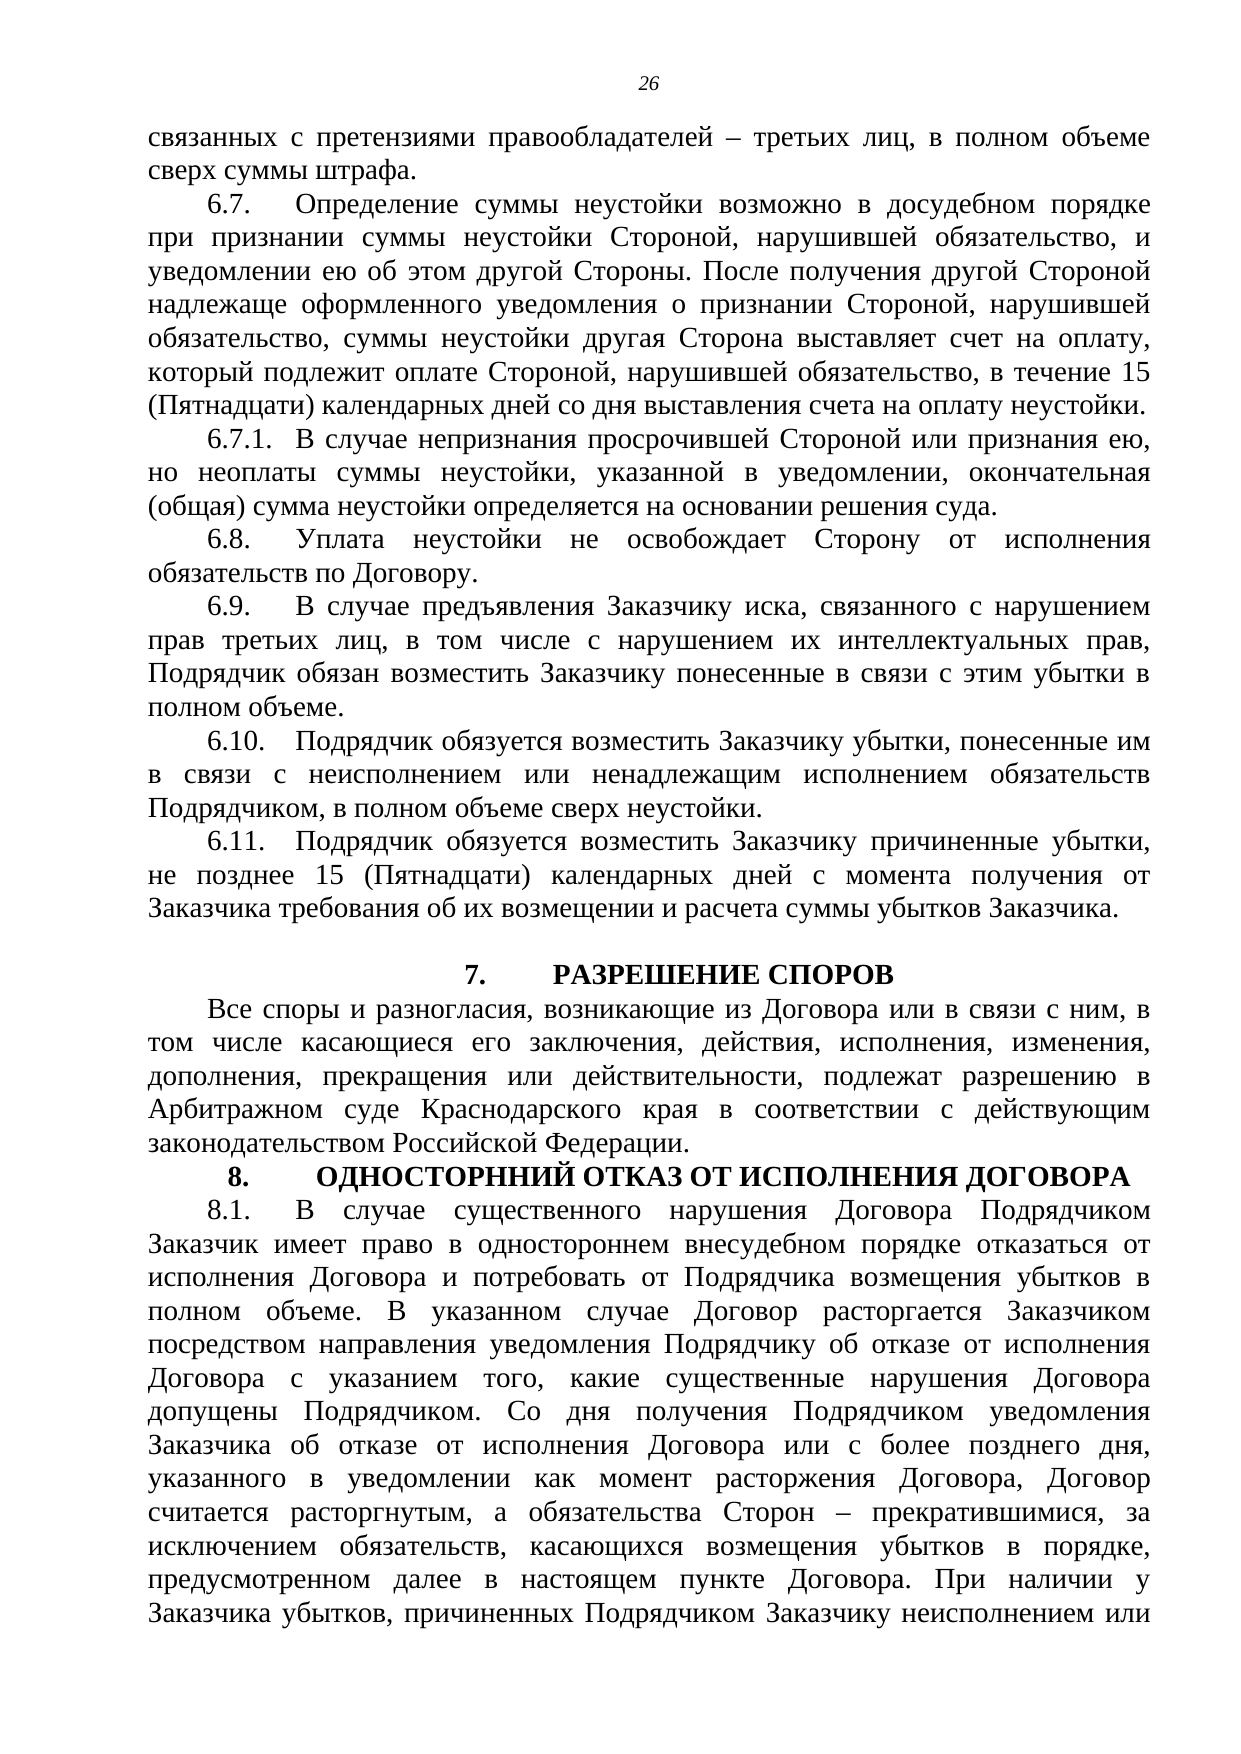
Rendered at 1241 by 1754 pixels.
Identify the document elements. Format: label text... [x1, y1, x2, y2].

text 6.9. В случае предъявления Заказчику иска, связанного с нарушением прав третьих лиц, в том числе с нарушением их интеллектуальных прав, Подрядчик обязан возместить Заказчику понесенные в связи с этим убытки в полном объеме. [148, 588, 1152, 723]
text Все споры и разногласия, возникающие из Договора или в связи с ним, в том числе касающиеся его заключения, действия, исполнения, изменения, дополнения, прекращения или действительности, подлежат разрешению в Арбитражном суде Краснодарского края в соответствии с действующим законодательством Российской Федерации. [148, 991, 1152, 1159]
text 6.8. Уплата неустойки не освобождает Сторону от исполнения обязательств по Договору. [148, 521, 1152, 588]
text 6.7.1. В случае непризнания просрочившей Стороной или признания ею, но неоплаты суммы неустойки, указанной в уведомлении, окончательная (общая) сумма неустойки определяется на основании решения суда. [148, 421, 1152, 521]
text 6.7. Определение суммы неустойки возможно в досудебном порядке при признании суммы неустойки Стороной, нарушившей обязательство, и уведомлении ею об этом другой Стороны. После получения другой Стороной надлежаще оформленного уведомления о признании Стороной, нарушившей обязательство, суммы неустойки другая Сторона выставляет счет на оплату, который подлежит оплате Стороной, нарушившей обязательство, в течение 15 (Пятнадцати) календарных дней со дня выставления счета на оплату неустойки. [148, 186, 1152, 421]
text 7. РАЗРЕШЕНИЕ СПОРОВ [148, 957, 1152, 991]
text 6.11. Подрядчик обязуется возместить Заказчику причиненные убытки, не позднее 15 (Пятнадцати) календарных дней с момента получения от Заказчика требования об их возмещении и расчета суммы убытков Заказчика. [148, 823, 1152, 924]
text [148, 119, 1152, 186]
text 6.10. Подрядчик обязуется возместить Заказчику убытки, понесенные им в связи с неисполнением или ненадлежащим исполнением обязательств Подрядчиком, в полном объеме сверх неустойки. [148, 723, 1152, 823]
text 8. ОДНОСТОРННИЙ ОТКАЗ ОТ ИСПОЛНЕНИЯ ДОГОВОРА [148, 1159, 1152, 1192]
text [148, 1192, 1152, 1628]
